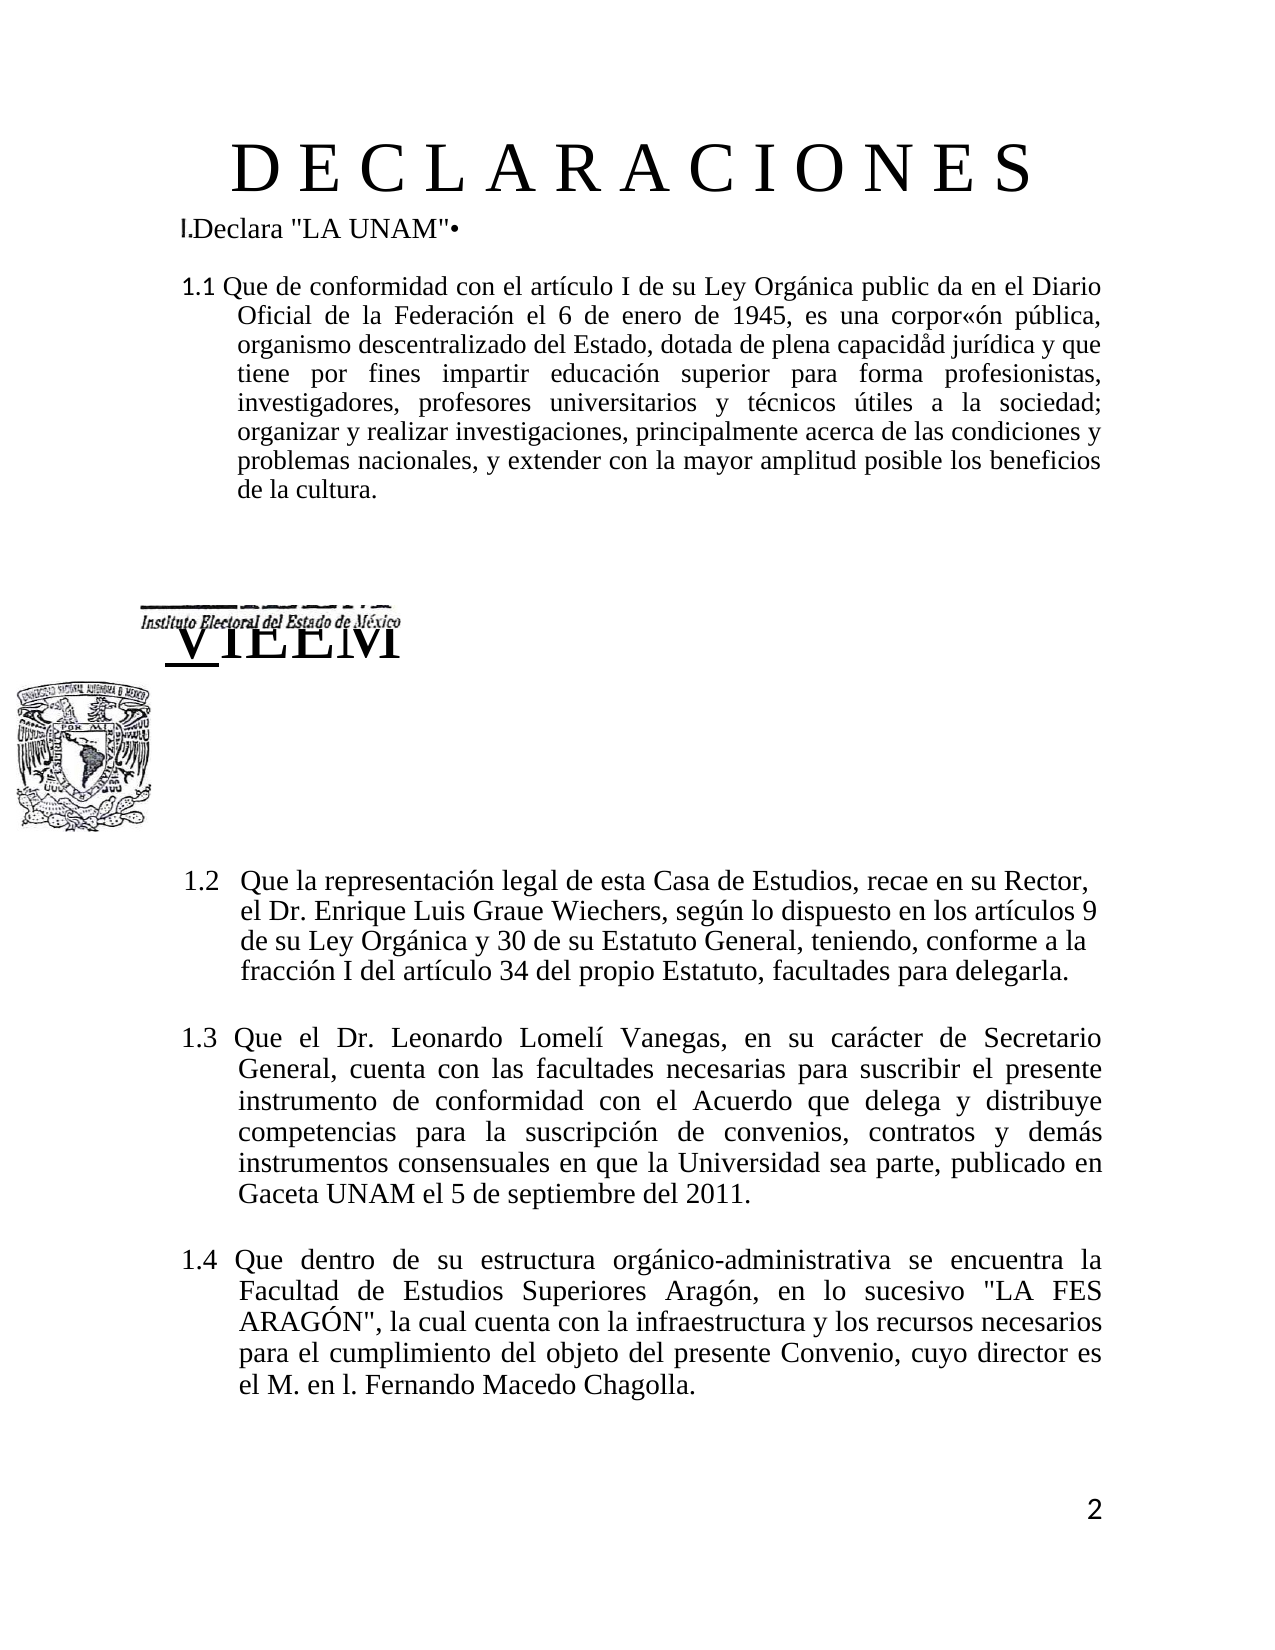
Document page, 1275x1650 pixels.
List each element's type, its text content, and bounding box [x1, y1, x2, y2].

text 1.4 Que dentro de su estructura orgánico-administrativa se encuentra la Facultad de Estudios Superiores Aragón, en lo sucesivo "LA FES ARAGÓN", la cual cuenta con la infraestructura y los recursos necesarios para el cumplimiento del objeto del presente Convenio, cuyo director es el M. en l. Fernando Macedo Chagolla. [181, 1244, 1103, 1400]
subtitle D E C L A R A C I O N E S [153, 125, 1109, 207]
text 1.2 Que la representación legal de esta Casa de Estudios, recae en su Rector, el Dr. Enrique Luis Graue Wiechers, según lo dispuesto en los artículos 9 de su Ley Orgánica y 30 de su Estatuto General, teniendo, conforme a la fracción I del artículo 34 del propio Estatuto, facultades para delegarla. [183, 866, 1109, 987]
text Declara "LA UNAM"• [181, 213, 1103, 244]
subtitle VIEEM [16, 508, 1102, 832]
picture [181, 218, 193, 238]
picture [16, 681, 152, 832]
picture [140, 605, 401, 629]
text 1.3 Que el Dr. Leonardo Lomelí Vanegas, en su carácter de Secretario General, cuenta con las facultades necesarias para suscribir el presente instrumento de conformidad con el Acuerdo que delega y distribuye competencias para la suscripción de convenios, contratos y demás instrumentos consensuales en que la Universidad sea parte, publicado en Gaceta UNAM el 5 de septiembre del 2011. [181, 1023, 1103, 1210]
text 1.1 Que de conformidad con el artículo I de su Ley Orgánica public da en el Diario Oficial de la Federación el 6 de enero de 1945, es una corpor«ón pública, organismo descentralizado del Estado, dotada de plena capacidåd jurídica y que tiene por fines impartir educación superior para forma profesionistas, investigadores, profesores universitarios y técnicos útiles a la sociedad; organizar y realizar investigaciones, principalmente acerca de las condiciones y problemas nacionales, y extender con la mayor amplitud posible los beneficios de la cultura. [181, 270, 1102, 504]
